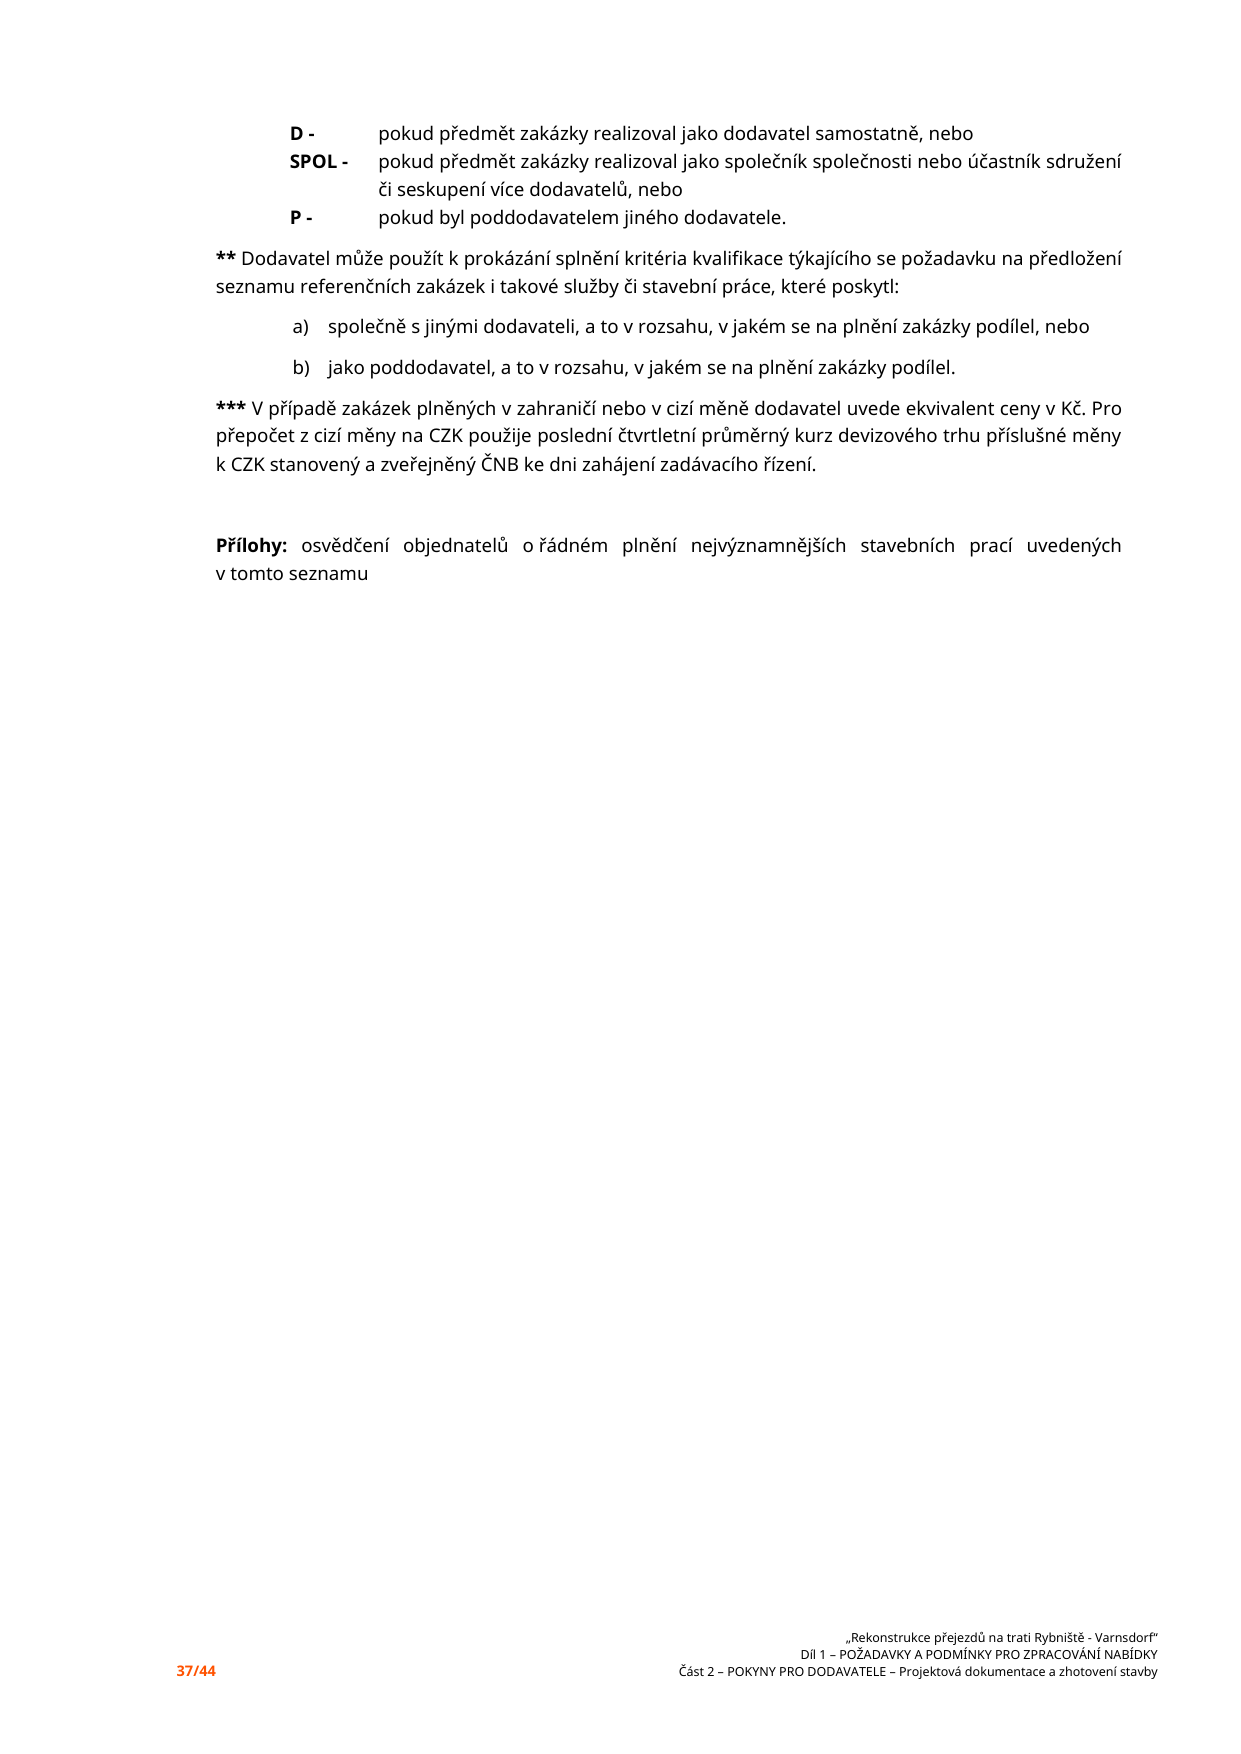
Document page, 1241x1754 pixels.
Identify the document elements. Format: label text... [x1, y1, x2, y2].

text D - pokud předmět zakázky realizoval jako dodavatel samostatně, nebo [289, 121, 1122, 146]
text jako poddodavatel, a to v rozsahu, v jakém se na plnění zakázky podílel. [292, 354, 1122, 380]
text Přílohy: osvědčení objednatelů o řádném plnění nejvýznamnějších stavebních prací uvedených v tomto seznamu [216, 532, 1122, 585]
text *** V případě zakázek plněných v zahraničí nebo v cizí měně dodavatel uvede ekvivalent ceny v Kč. Pro přepočet z cizí měny na CZK použije poslední čtvrtletní průměrný kurz devizového trhu příslušné měny k CZK stanovený a zveřejněný ČNB ke dni zahájení zadávacího řízení. [216, 395, 1122, 476]
text ** Dodavatel může použít k prokázání splnění kritéria kvalifikace týkajícího se požadavku na předložení seznamu referenčních zakázek i takové služby či stavební práce, které poskytl: [216, 245, 1122, 299]
list společně s jinými dodavateli, a to v rozsahu, v jakém se na plnění zakázky podílel, nebo [292, 314, 1122, 339]
text P - pokud byl poddodavatelem jiného dodavatele. [289, 205, 1122, 230]
text SPOL - pokud předmět zakázky realizoval jako společník společnosti nebo účastník sdružení či seskupení více dodavatelů, nebo [289, 149, 1122, 202]
